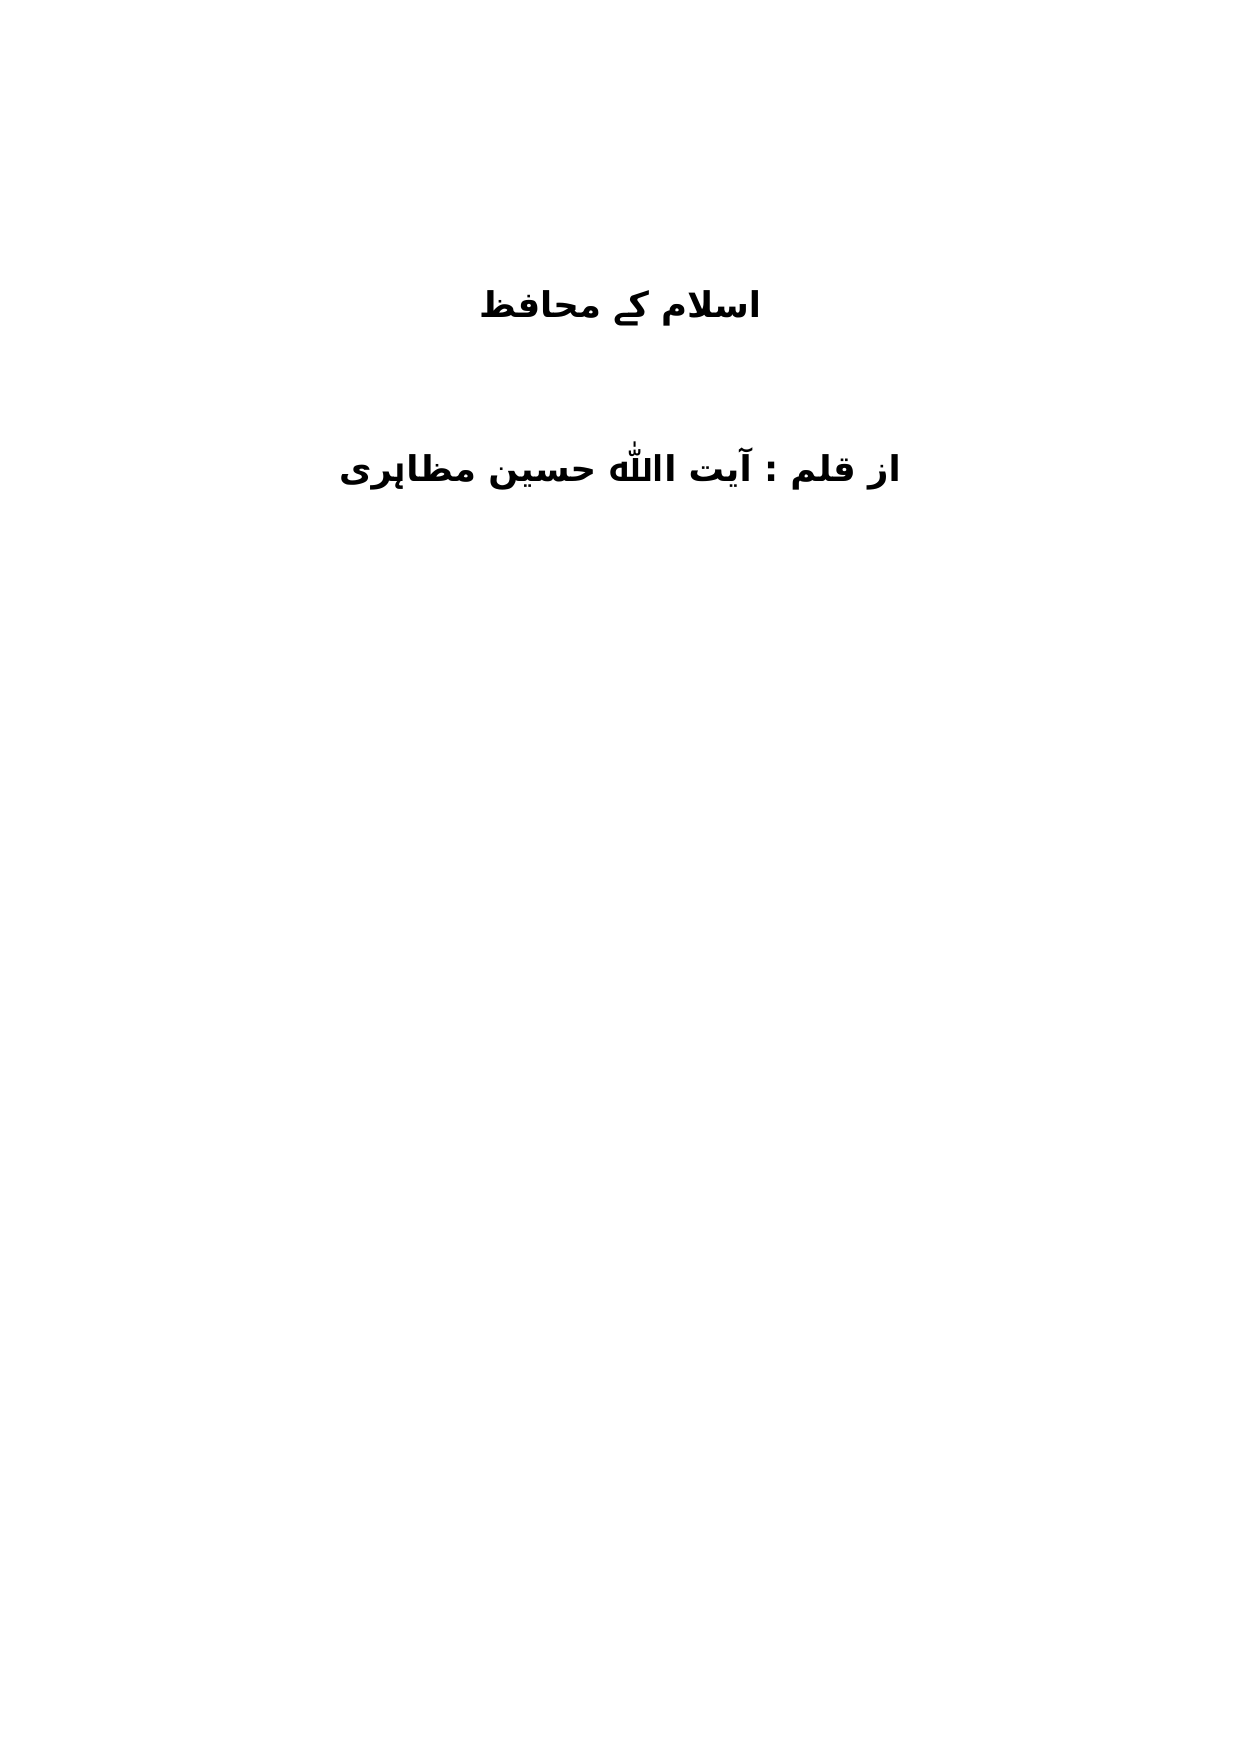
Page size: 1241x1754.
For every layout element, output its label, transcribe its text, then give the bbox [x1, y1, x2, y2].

text اسلام کے محافظ [89, 285, 1152, 326]
text از قلم : آیت اﷲ حسین مظاہری [89, 449, 1152, 490]
